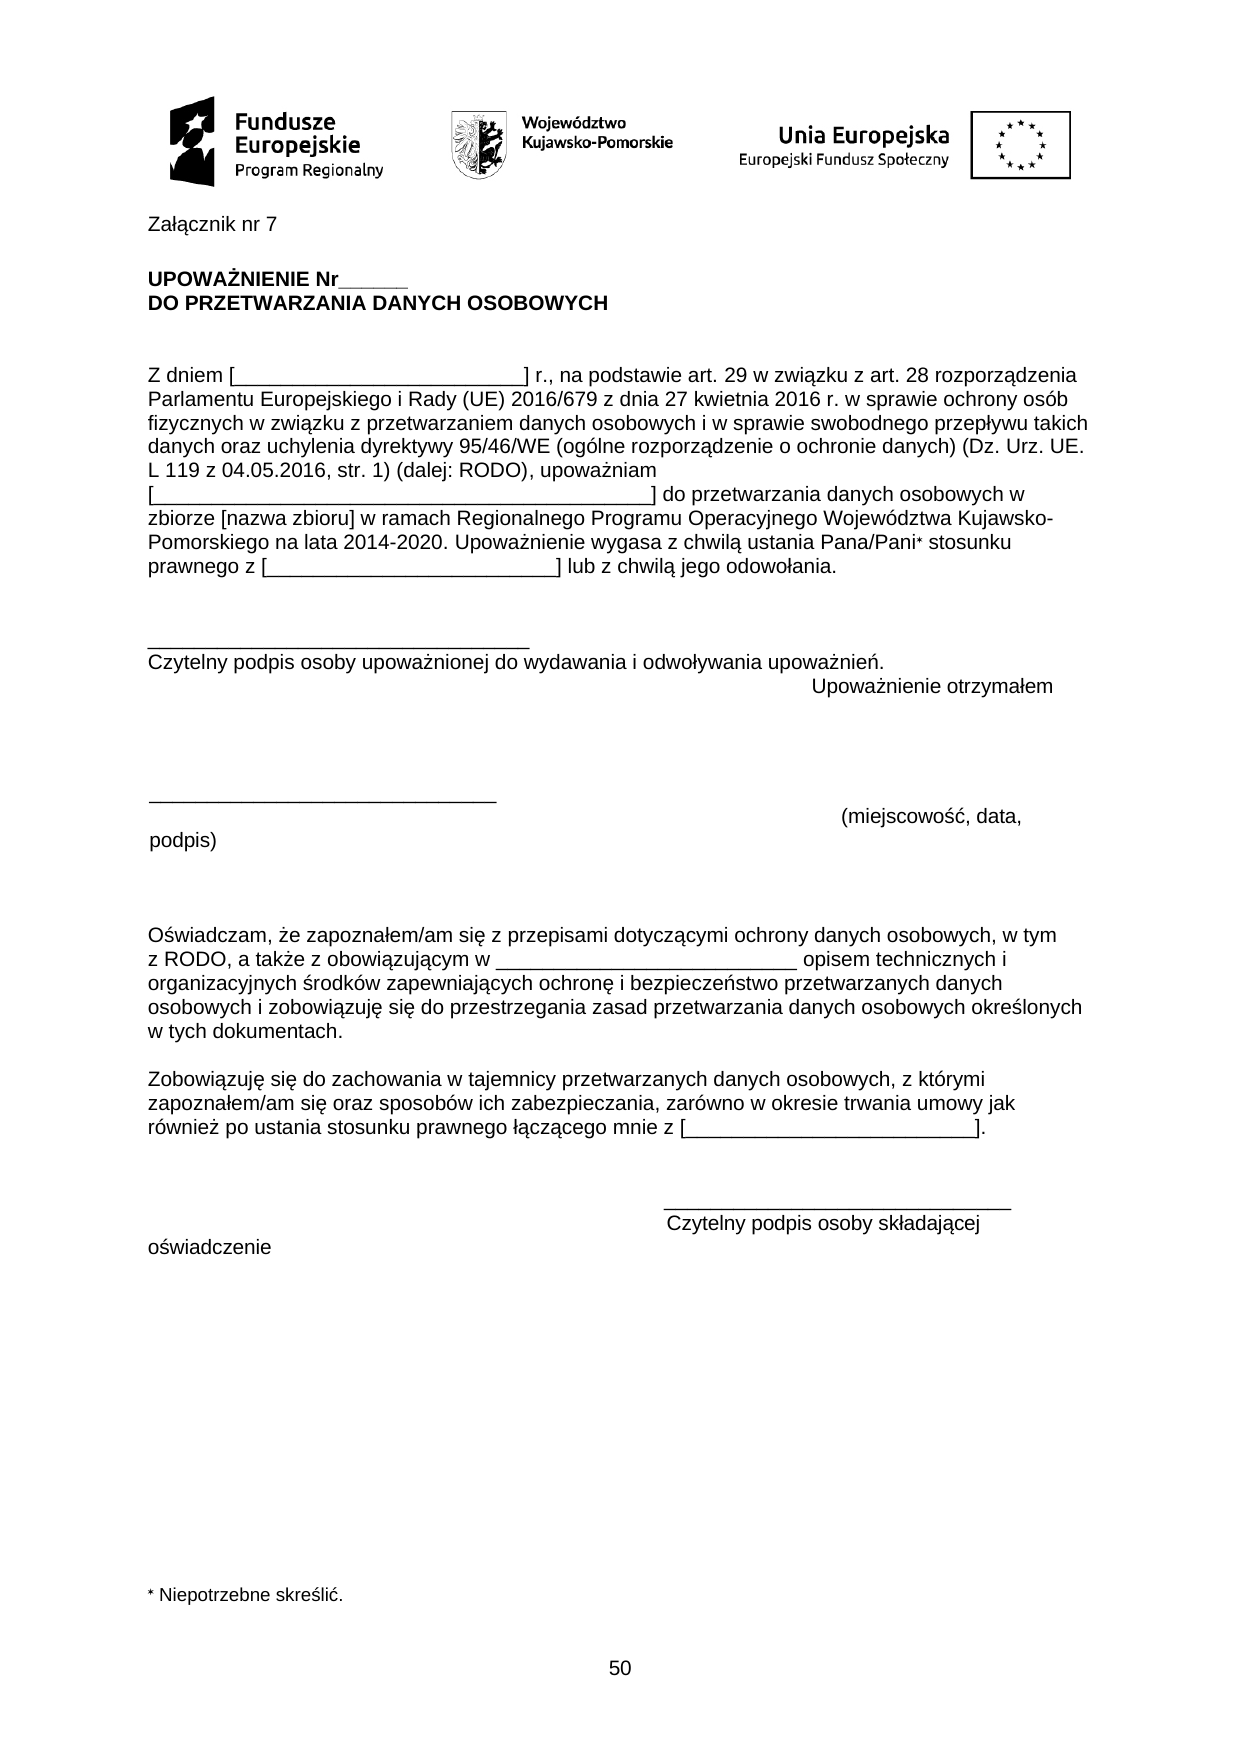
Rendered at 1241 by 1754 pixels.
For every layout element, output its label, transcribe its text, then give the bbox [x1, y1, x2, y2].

text Upoważnienie otrzymałem [738, 674, 1093, 698]
text Zobowiązuję się do zachowania w tajemnicy przetwarzanych danych osobowych, z którymi zapoznałem/am się oraz sposobów ich zabezpieczania, zarówno w okresie trwania umowy jak również po ustania stosunku prawnego łączącego mnie z [_________________________]. [148, 1067, 1093, 1139]
text Z dniem [_________________________] r., na podstawie art. 29 w związku z art. 28 rozporządzenia Parlamentu Europejskiego i Rady (UE) 2016/679 z dnia 27 kwietnia 2016 r. w sprawie ochrony osób fizycznych w związku z przetwarzaniem danych osobowych i w sprawie swobodnego przepływu takich danych oraz uchylenia dyrektywy 95/46/WE (ogólne rozporządzenie o ochronie danych) (Dz. Urz. UE. L 119 z 04.05.2016, str. 1) (dalej: RODO), upoważniam [___________________________________________] do przetwarzania danych osobowych w zbiorze [nazwa zbioru] w ramach Regionalnego Programu Operacyjnego Województwa Kujawsko-Pomorskiego na lata 2014-2020. Upoważnienie wygasa z chwilą ustania Pana/Pani stosunku prawnego z [_________________________] lub z chwilą jego odowołania. [148, 362, 1093, 578]
text ______________________________ (miejscowość, data, podpis) [149, 751, 1093, 851]
text Czytelny podpis osoby składającej oświadczenie [148, 1211, 1093, 1259]
text Oświadczam, że zapoznałem/am się z przepisami dotyczącymi ochrony danych osobowych, w tym z RODO, a także z obowiązującym w __________________________ opisem technicznych i organizacyjnych środków zapewniających ochronę i bezpieczeństwo przetwarzanych danych osobowych i zobowiązuję się do przestrzegania zasad przetwarzania danych osobowych określonych w tych dokumentach. [148, 923, 1093, 1043]
text UPOWAŻNIENIE Nr______ DO PRZETWARZANIA DANYCH OSOBOWYCH [148, 267, 1093, 314]
text ______________________________ [514, 1187, 1093, 1211]
picture [147, 73, 1093, 208]
text _________________________________ Czytelny podpis osoby upoważnionej do wydawania i odwoływania upoważnień. [148, 626, 1093, 674]
text Załącznik nr 7 [148, 212, 1093, 236]
